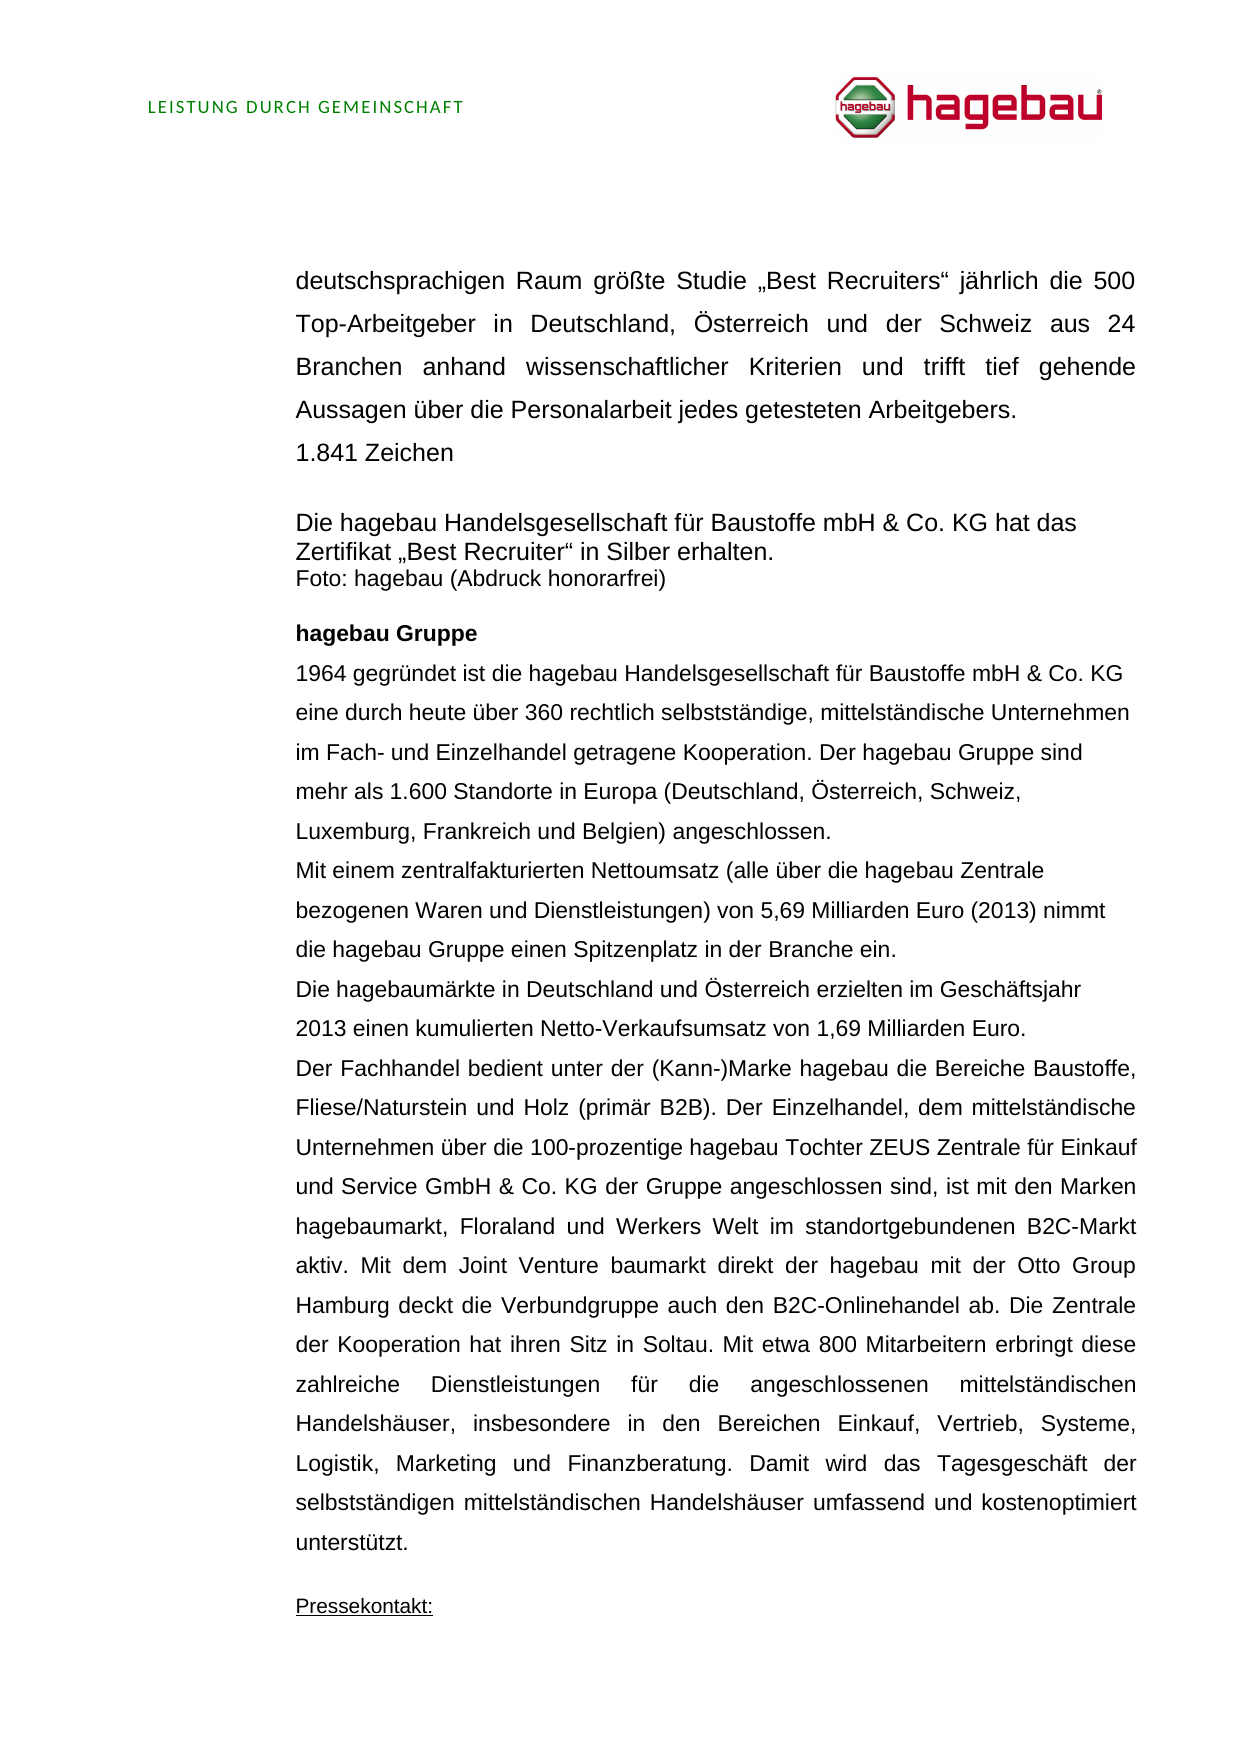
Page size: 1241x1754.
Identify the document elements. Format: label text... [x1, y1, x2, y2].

text Mit einem zentralfakturierten Nettoumsatz (alle über die hagebau Zentrale bezogenen Waren und Dienstleistungen) von 5,69 Milliarden Euro (2013) nimmt die hagebau Gruppe einen Spitzenplatz in der Branche ein. [295, 857, 1137, 963]
text Foto: hagebau (Abdruck honorarfrei) [295, 565, 1137, 592]
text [295, 266, 1137, 424]
text 1964 gegründet ist die hagebau Handelsgesellschaft für Baustoffe mbH & Co. KG eine durch heute über 360 rechtlich selbstständige, mittelständische Unternehmen im Fach- und Einzelhandel getragene Kooperation. Der hagebau Gruppe sind mehr als 1.600 Standorte in Europa (Deutschland, Österreich, Schweiz, Luxemburg, Frankreich und Belgien) angeschlossen. [295, 660, 1137, 844]
text 1.841 Zeichen [295, 438, 1137, 467]
text Die hagebaumärkte in Deutschland und Österreich erzielten im Geschäftsjahr 2013 einen kumulierten Netto-Verkaufsumsatz von 1,69 Milliarden Euro. [295, 976, 1137, 1042]
text Pressekontakt: [295, 1594, 1137, 1618]
picture [833, 74, 1103, 140]
text Der Fachhandel bedient unter der (Kann-)Marke hagebau die Bereiche Baustoffe, Fliese/Naturstein und Holz (primär B2B). Der Einzelhandel, dem mittelständische Unternehmen über die 100-prozentige hagebau Tochter ZEUS Zentrale für Einkauf und Service GmbH & Co. KG der Gruppe angeschlossen sind, ist mit den Marken hagebaumarkt, Floraland und Werkers Welt im standortgebundenen B2C-Markt aktiv. Mit dem Joint Venture baumarkt direkt der hagebau mit der Otto Group Hamburg deckt die Verbundgruppe auch den B2C-Onlinehandel ab. Die Zentrale der Kooperation hat ihren Sitz in Soltau. Mit etwa 800 Mitarbeitern erbringt diese zahlreiche Dienstleistungen für die angeschlossenen mittelständischen Handelshäuser, insbesondere in den Bereichen Einkauf, Vertrieb, Systeme, Logistik, Marketing und Finanzberatung. Damit wird das Tagesgeschäft der selbstständigen mittelständischen Handelshäuser umfassend und kostenoptimiert unterstützt. [295, 1055, 1137, 1555]
text Die hagebau Handelsgesellschaft für Baustoffe mbH & Co. KG hat das Zertifikat „Best Recruiter“ in Silber erhalten. [295, 508, 1137, 565]
text hagebau Gruppe [295, 620, 1137, 647]
